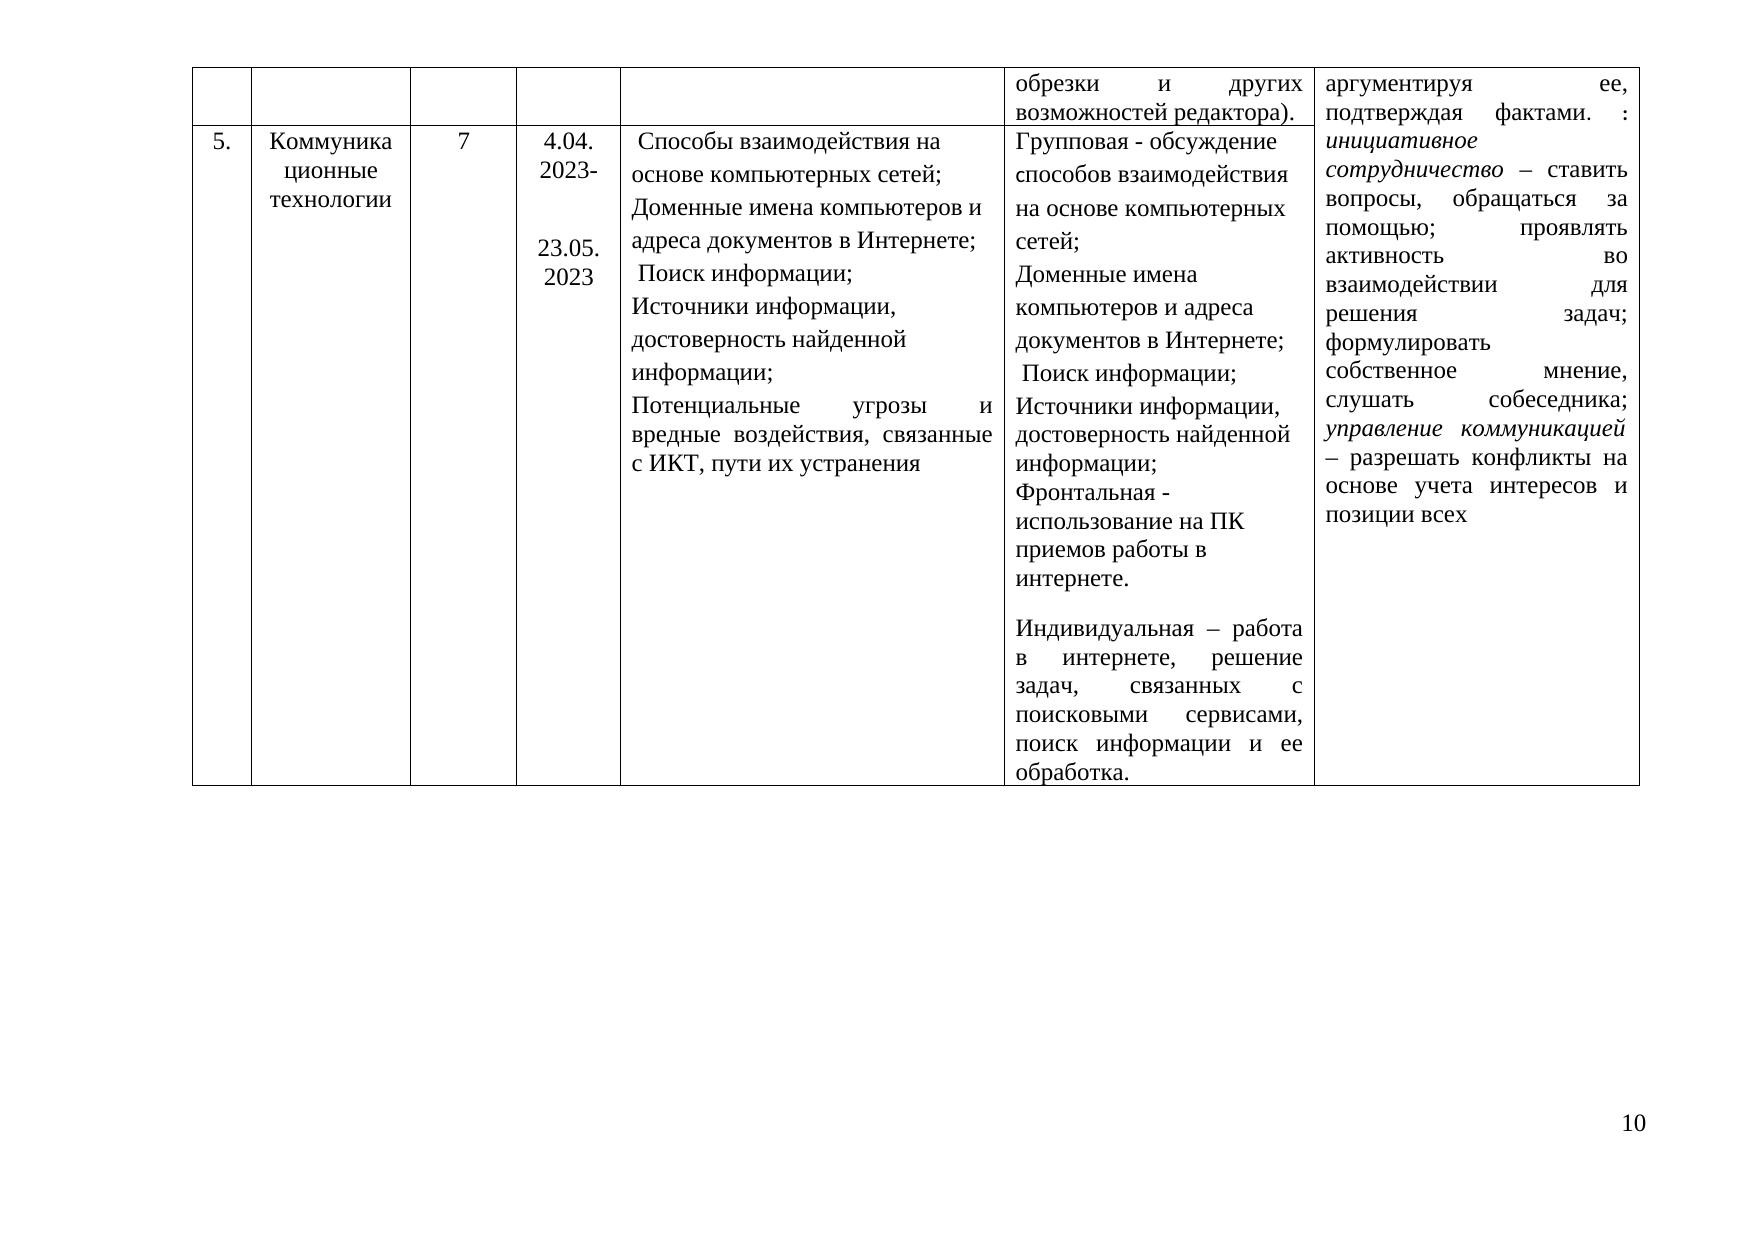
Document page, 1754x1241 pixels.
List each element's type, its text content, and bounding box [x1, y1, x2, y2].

table_cell Коммуника ционные технологии [252, 126, 410, 785]
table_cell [621, 68, 1004, 125]
table_cell 4.04. 2023- 23.05. 2023 [517, 126, 620, 785]
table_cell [517, 68, 620, 125]
table_cell 4. [193, 68, 251, 125]
table_cell Групповая - обсуждение способов взаимодействия на основе компьютерных сетей; Доменные имена компьютеров и адреса документов в Интернете; Поиск информации; Источники информации, достоверность найденной информации; Фронтальная - использование на ПК приемов работы в интернете. Индивидуальная – работа в интернете, решение задач, связанных с поисковыми сервисами, поиск информации и ее обработка. [1005, 126, 1314, 785]
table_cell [252, 68, 410, 125]
table_cell Способы взаимодействия на основе компьютерных сетей; Доменные имена компьютеров и адреса документов в Интернете; Поиск информации; Источники информации, достоверность найденной информации; Потенциальные угрозы и вредные воздействия, связанные с ИКТ, пути их устранения [621, 126, 1004, 785]
table_cell 11 [411, 68, 516, 125]
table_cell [1005, 68, 1314, 125]
table_cell 5. [193, 126, 251, 785]
table_cell 7 [411, 126, 516, 785]
